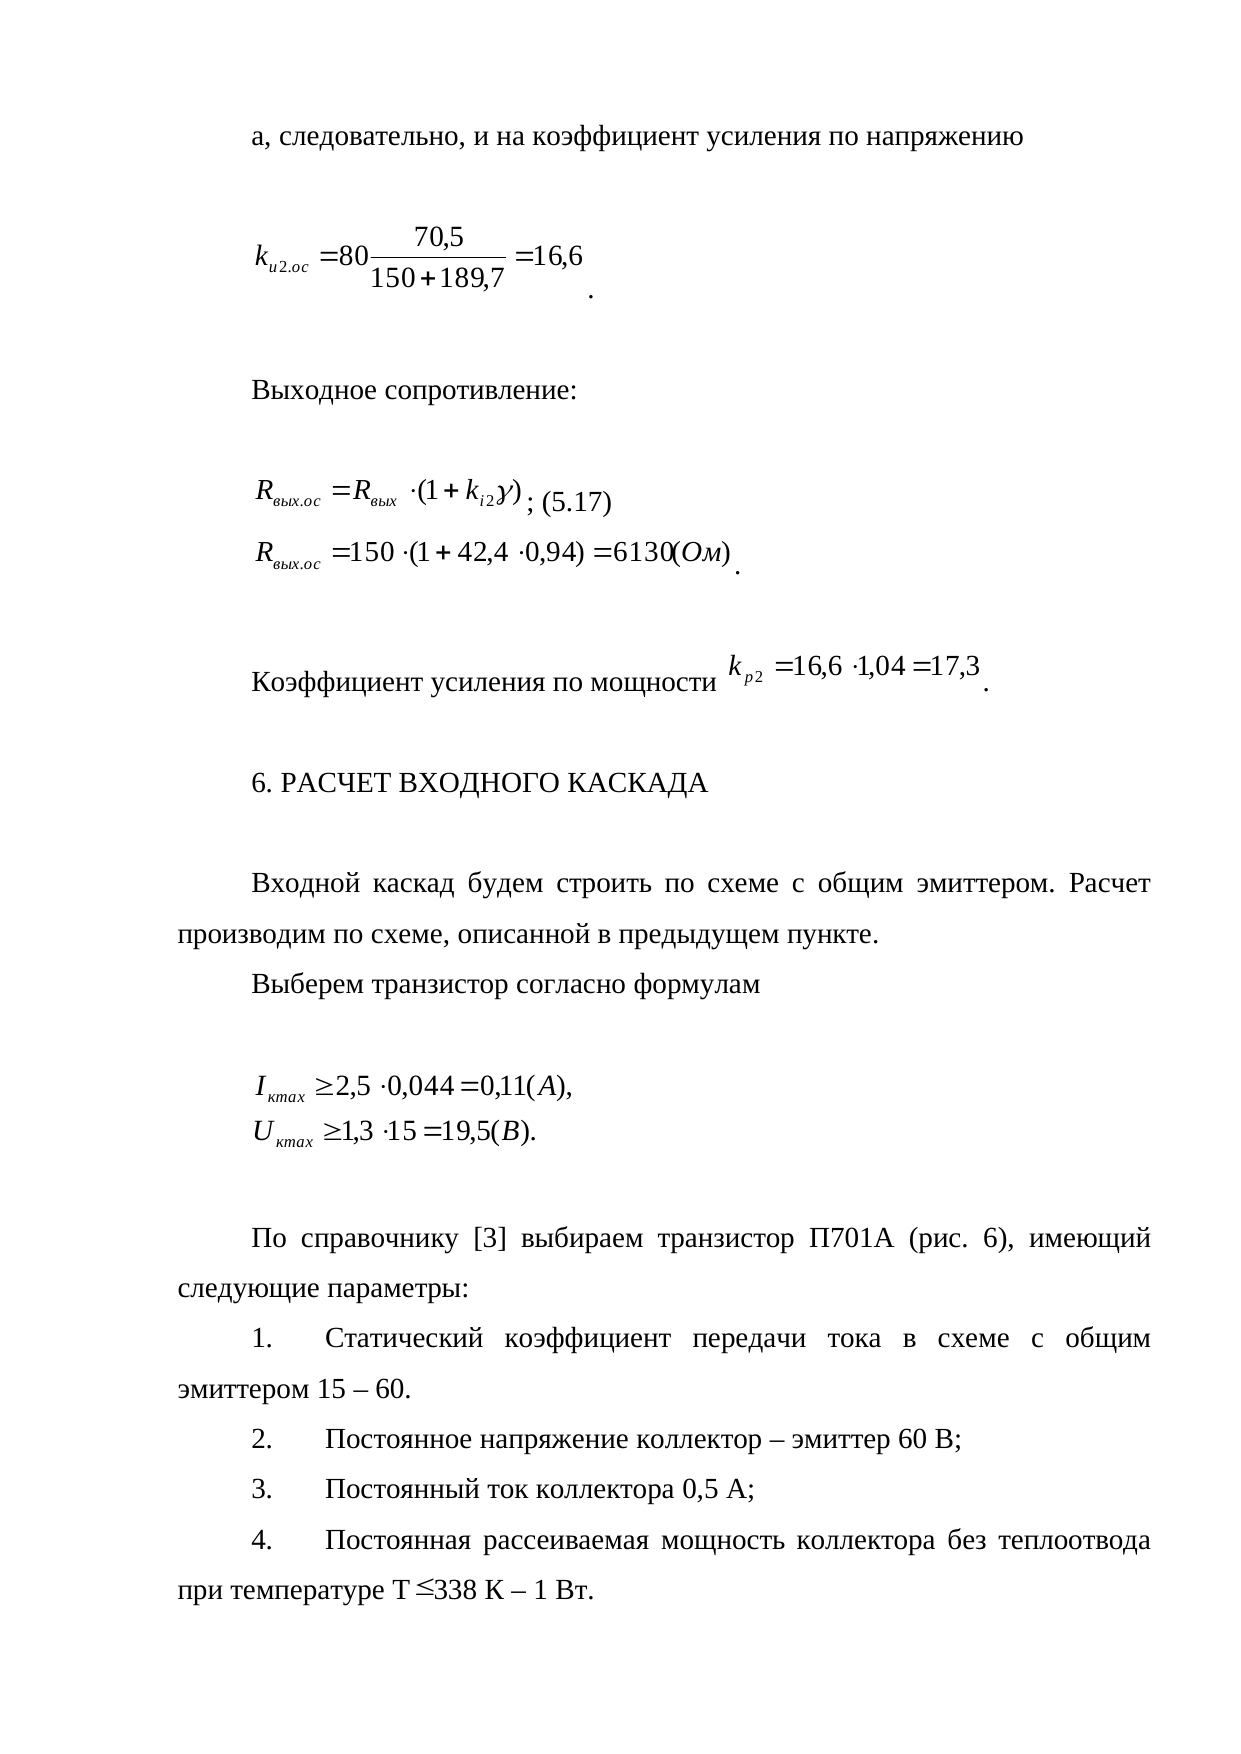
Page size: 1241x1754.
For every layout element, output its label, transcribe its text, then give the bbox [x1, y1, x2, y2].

list Постоянное напряжение коллектор – эмиттер 60 В; [177, 1421, 1152, 1455]
list Постоянная рассеиваемая мощность коллектора без теплоотвода при температуре Т338 К – 1 Вт. [177, 1522, 1152, 1606]
text Коэффициент усиления по мощности . [177, 648, 1152, 698]
text 6. РАСЧЕТ ВХОДНОГО КАСКАДА [177, 765, 1152, 799]
text Выберем транзистор согласно формулам [177, 966, 1152, 1000]
list Постоянный ток коллектора 0,5 А; [177, 1472, 1152, 1505]
text . [177, 535, 1152, 581]
text Выходное сопротивление: [177, 372, 1152, 406]
text По справочнику [3] выбираем транзистор П701А (рис. 6), имеющий следующие параметры: [177, 1220, 1152, 1304]
text . [177, 219, 1152, 305]
text ; (5.17) [177, 473, 1152, 518]
text Входной каскад будем строить по схеме с общим эмиттером. Расчет производим по схеме, описанной в предыдущем пункте. [177, 866, 1152, 950]
text а, следовательно, и на коэффициент усиления по напряжению [177, 118, 1152, 152]
list Статический коэффициент передачи тока в схеме с общим эмиттером 15 – 60. [177, 1321, 1152, 1405]
